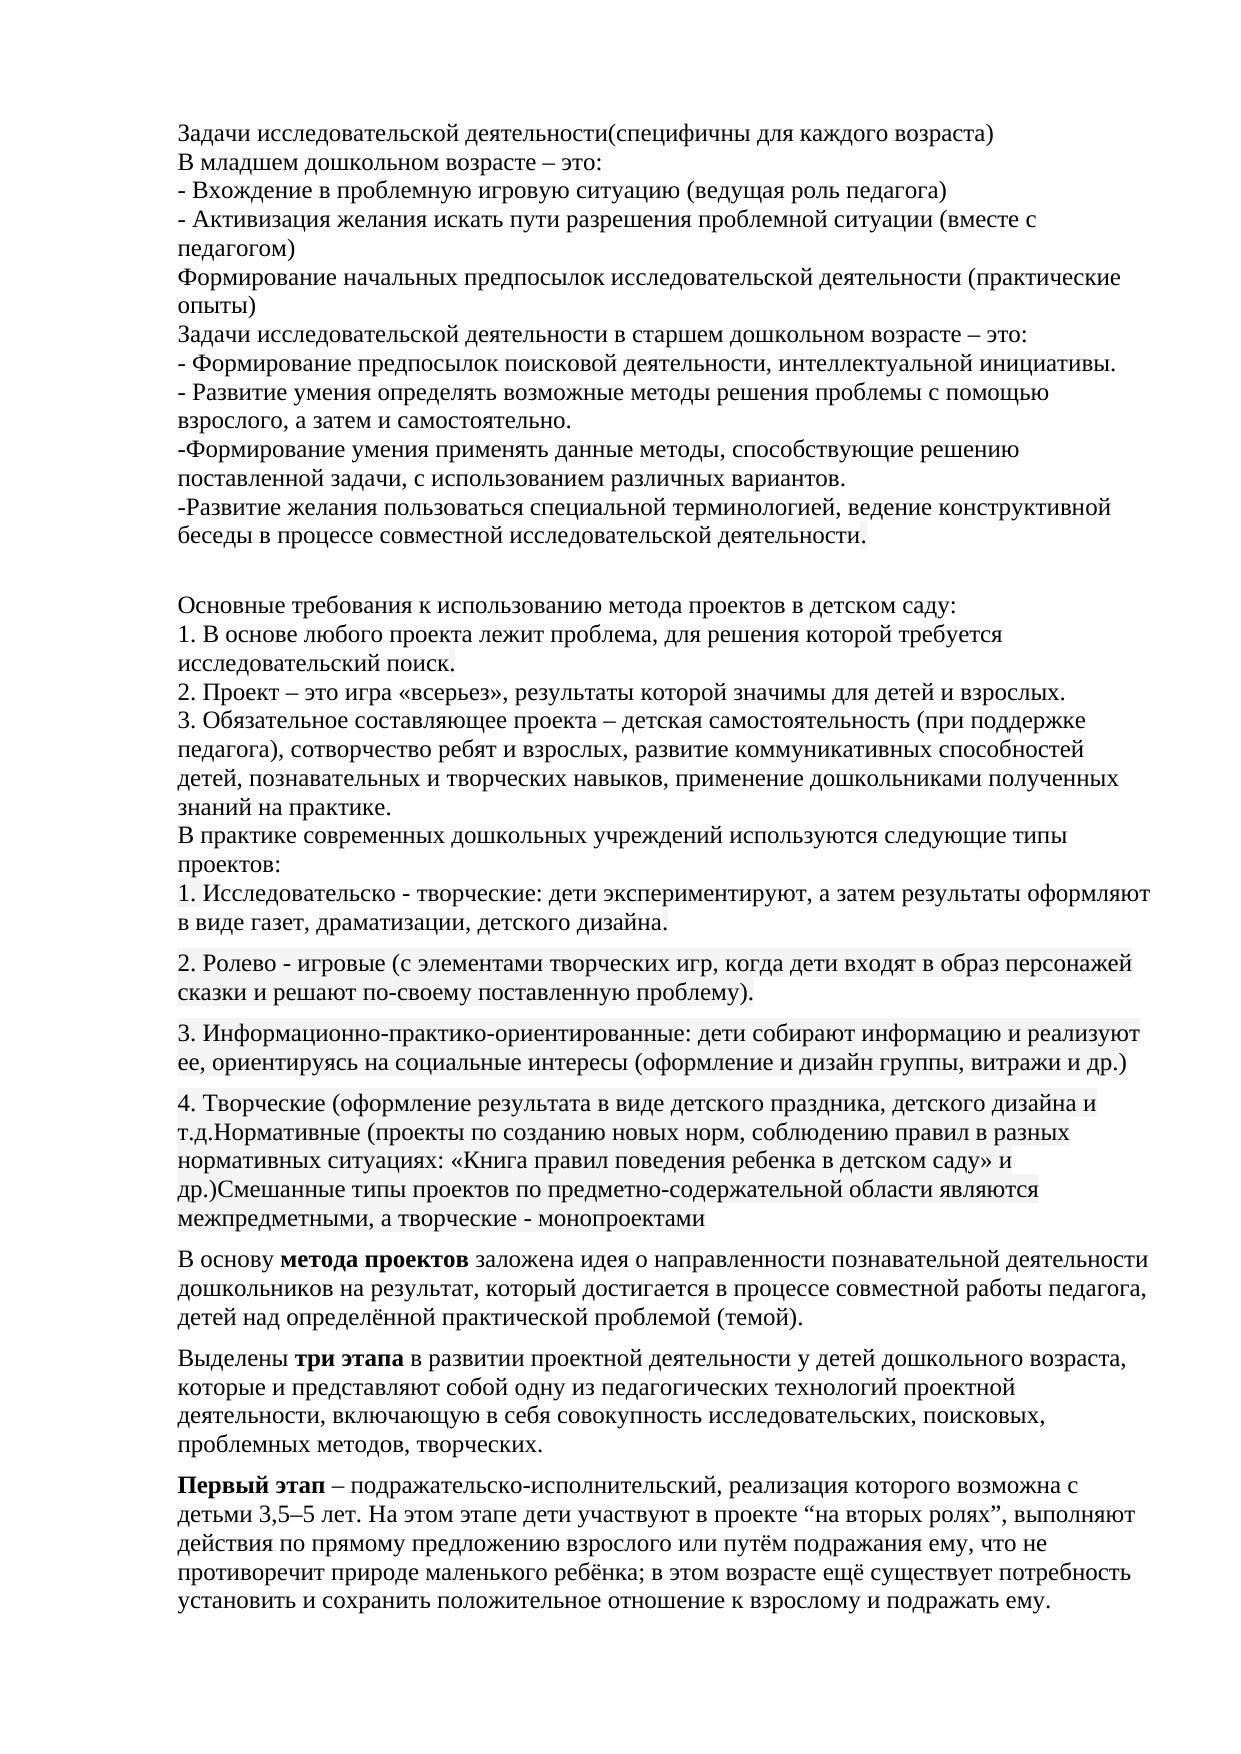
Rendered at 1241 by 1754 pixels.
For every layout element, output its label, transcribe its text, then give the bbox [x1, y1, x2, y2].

text Основные требования к использованию метода проектов в детском саду: 1. В основе любого проекта лежит проблема, для решения которой требуется исследовательский поиск. 2. Проект – это игра «всерьез», результаты которой значимы для детей и взрослых. 3. Обязательное составляющее проекта – детская самостоятельность (при поддержке педагога), сотворчество ребят и взрослых, развитие коммуникативных способностей детей, познавательных и творческих навыков, применение дошкольниками полученных знаний на практике. В практике современных дошкольных учреждений используются следующие типы проектов: 1. Исследовательско - творческие: дети экспериментируют, а затем результаты оформляют в виде газет, драматизации, детского дизайна. [177, 562, 1152, 936]
text В основу метода проектов заложена идея о направленности познавательной деятельности дошкольников на результат, который достигается в процессе совместной работы педагога, детей над определённой практической проблемой (темой). [177, 1244, 1152, 1331]
text 4. Творческие (оформление результата в виде детского праздника, детского дизайна и т.д.Нормативные (проекты по созданию новых норм, соблюдению правил в разных нормативных ситуациях: «Книга правил поведения ребенка в детском саду» и др.)Смешанные типы проектов по предметно-содержательной области являются межпредметными, а творческие - монопроектами [705, 1088, 1152, 1232]
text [177, 118, 1152, 549]
text Выделены три этапа в развитии проектной деятельности у детей дошкольного возраста, которые и представляют собой одну из педагогических технологий проектной деятельности, включающую в себя совокупность исследовательских, поисковых, проблемных методов, творческих. [177, 1343, 1152, 1458]
text Первый этап – подражательско-исполнительский, реализация которого возможна с детьми 3,5–5 лет. На этом этапе дети участвуют в проекте “на вторых ролях”, выполняют действия по прямому предложению взрослого или путём подражания ему, что не противоречит природе маленького ребёнка; в этом возрасте ещё существует потребность установить и сохранить положительное отношение к взрослому и подражать ему. [177, 1471, 1152, 1614]
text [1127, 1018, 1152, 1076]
text 2. Ролево - игровые (с элементами творческих игр, когда дети входят в образ персонажей сказки и решают по-своему поставленную проблему). [754, 948, 1152, 1006]
